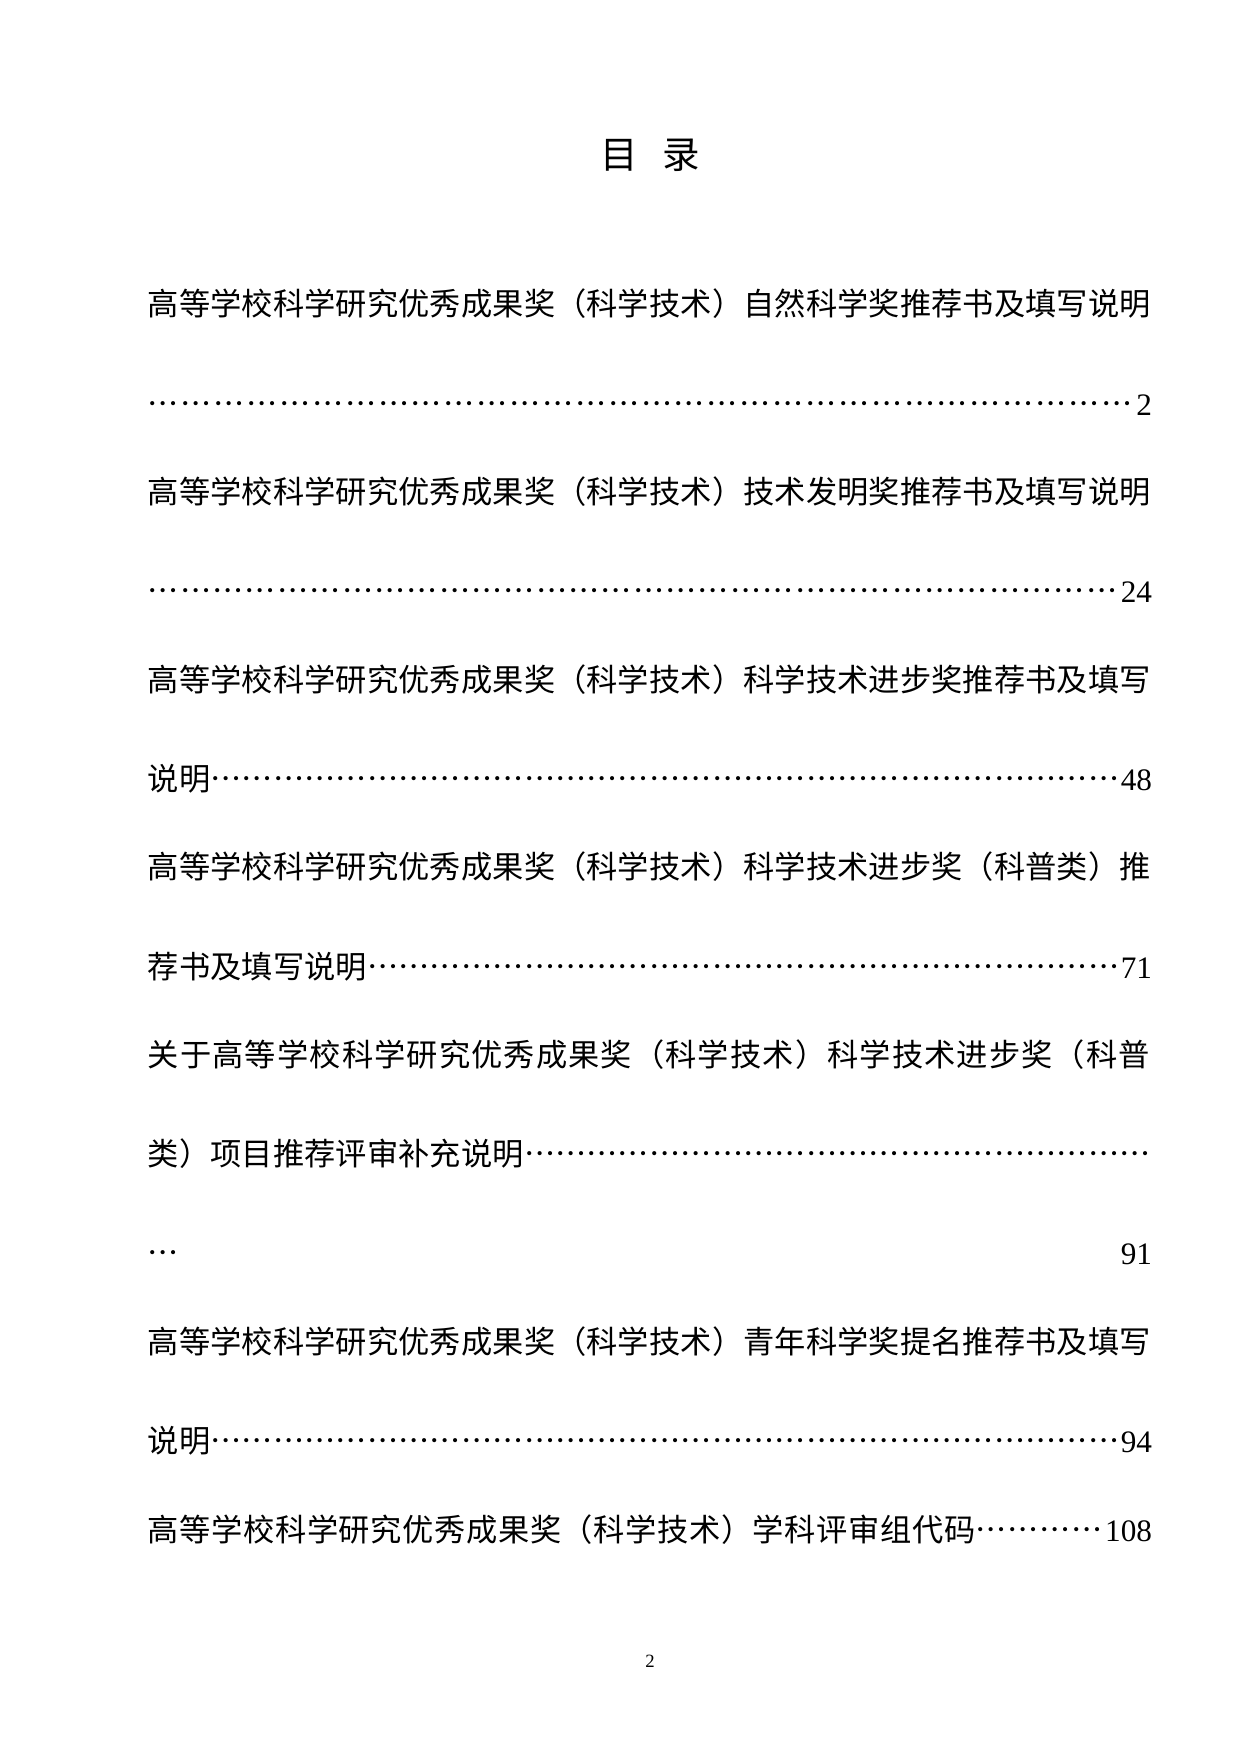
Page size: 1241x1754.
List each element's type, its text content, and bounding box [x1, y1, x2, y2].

text 高等学校科学研究优秀成果奖（科学技术）技术发明奖推荐书及填写说明………………………………………………………………………………24 [148, 457, 1152, 622]
text 高等学校科学研究优秀成果奖（科学技术）学科评审组代码…………108 [148, 1494, 1152, 1561]
text 高等学校科学研究优秀成果奖（科学技术）科学技术进步奖（科普类）推荐书及填写说明………………………………………………………………71 [148, 832, 1152, 997]
text 高等学校科学研究优秀成果奖（科学技术）科学技术进步奖推荐书及填写说明……………………………………………………………………………48 [148, 644, 1152, 810]
text 高等学校科学研究优秀成果奖（科学技术）自然科学奖推荐书及填写说明………………………………………………………………………………2 [148, 269, 1152, 434]
text 关于高等学校科学研究优秀成果奖（科学技术）科学技术进步奖（科普类）项目推荐评审补充说明………………………………………………………91 [148, 1020, 1152, 1284]
text 高等学校科学研究优秀成果奖（科学技术）青年科学奖提名推荐书及填写说明……………………………………………………………………………94 [148, 1307, 1152, 1472]
text 目 录 [148, 119, 1152, 185]
